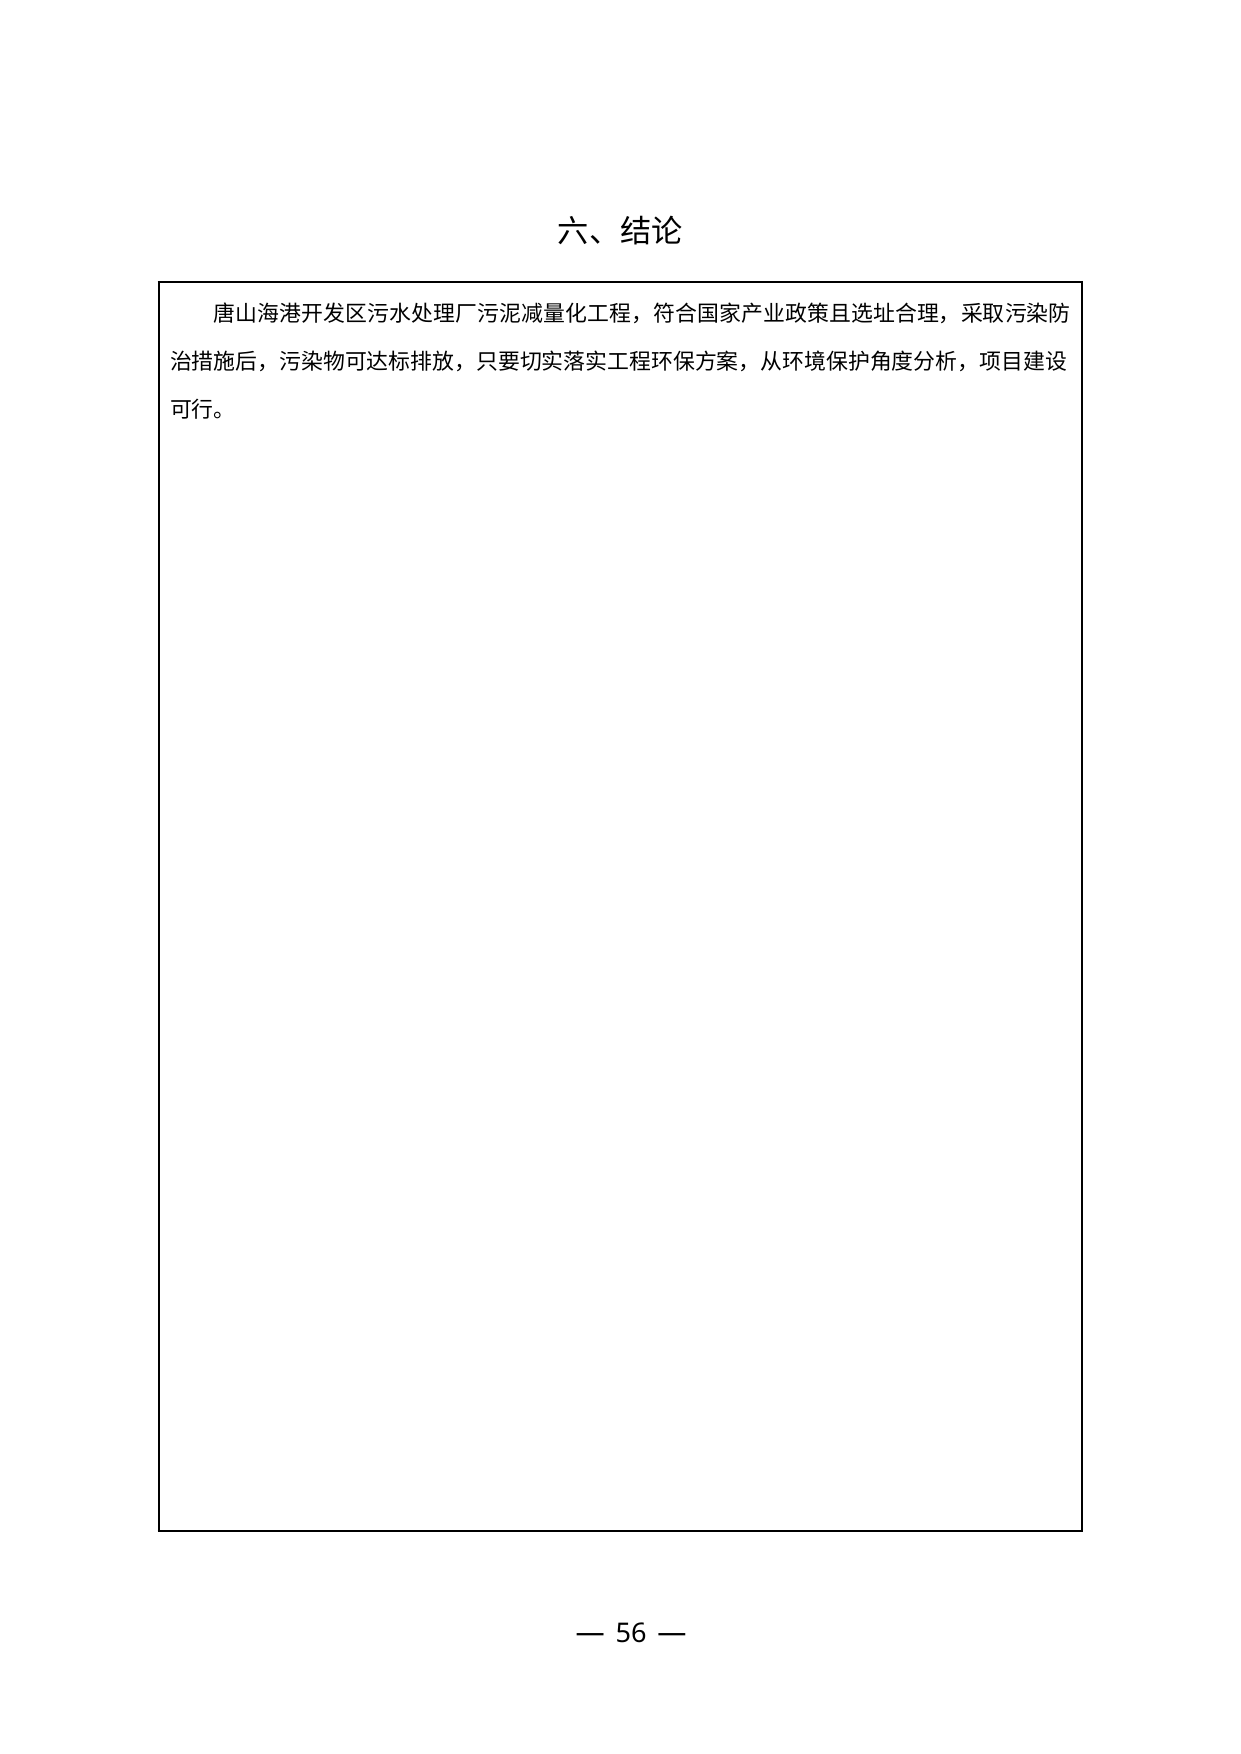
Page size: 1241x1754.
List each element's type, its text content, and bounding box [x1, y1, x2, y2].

table_header 唐山海港开发区污水处理厂污泥减量化工程，符合国家产业政策且选址合理，采取污染防治措施后，污染物可达标排放，只要切实落实工程环保方案，从环境保护角度分析，项目建设可行。 [160, 283, 1081, 1530]
text 六、结论 [159, 206, 1081, 252]
